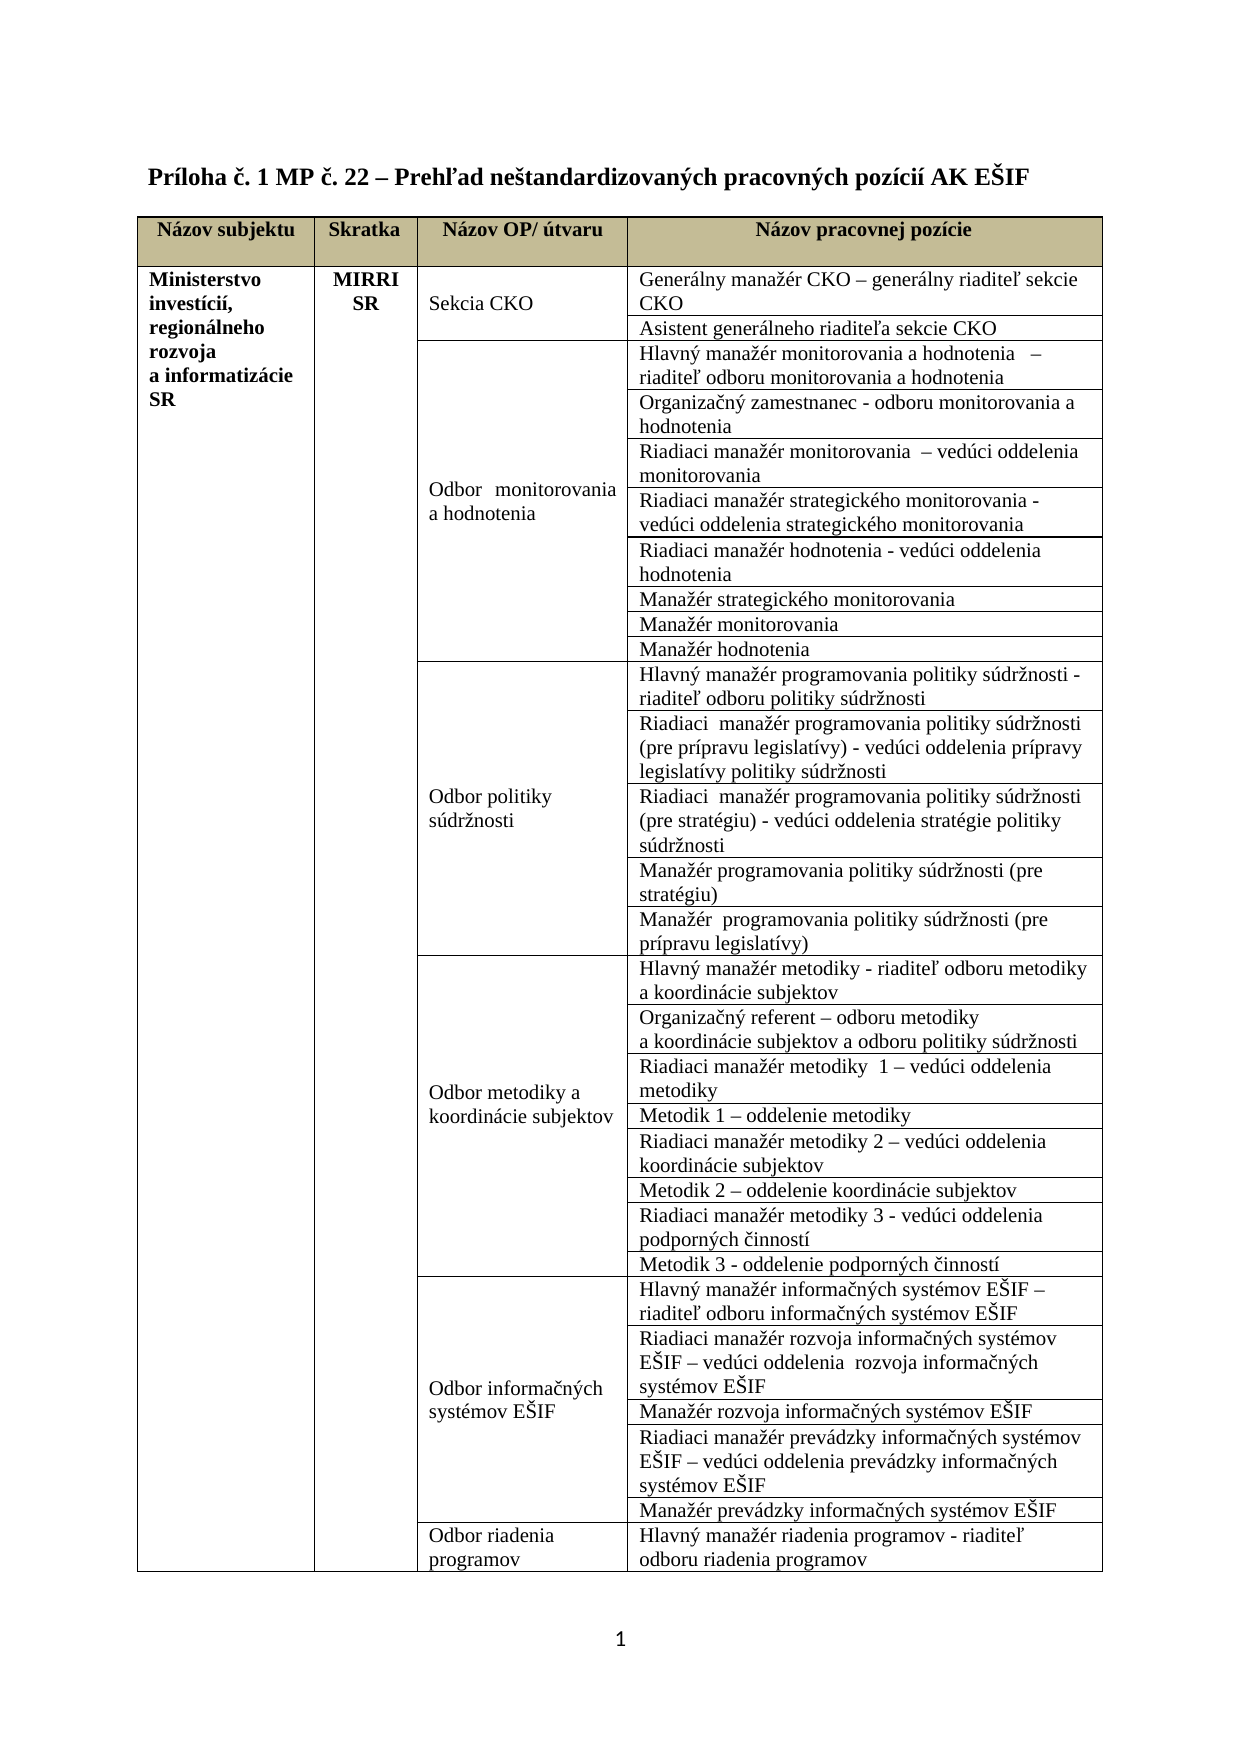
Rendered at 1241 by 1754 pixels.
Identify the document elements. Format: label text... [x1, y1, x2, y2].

table_header Skratka [315, 218, 417, 266]
table_cell Riadiaci manažér prevádzky informačných systémov EŠIF – vedúci oddelenia prevádzky informačných systémov EŠIF [628, 1425, 1102, 1497]
table_cell Organizačný zamestnanec - odboru monitorovania a hodnotenia [628, 390, 1102, 438]
table_cell Riadiaci manažér metodiky 2 – vedúci oddelenia koordinácie subjektov [628, 1129, 1102, 1177]
table_header Názov pracovnej pozície [628, 218, 1102, 266]
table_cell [418, 1523, 627, 1571]
table_cell Manažér programovania politiky súdržnosti (pre stratégiu) [628, 858, 1102, 906]
table_cell Riadiaci manažér hodnotenia - vedúci oddelenia hodnotenia [628, 538, 1102, 586]
table_cell Generálny manažér CKO – generálny riaditeľ sekcie CKO [628, 267, 1102, 315]
table_cell Metodik 2 – oddelenie koordinácie subjektov [628, 1178, 1102, 1202]
table_cell Odbor monitorovania a hodnotenia [418, 341, 627, 661]
table_cell Organizačný referent – odboru metodiky a koordinácie subjektov a odboru politiky súdržnosti [628, 1005, 1102, 1053]
table_cell Asistent generálneho riaditeľa sekcie CKO [628, 316, 1102, 340]
table_header Názov OP/ útvaru [418, 218, 627, 266]
table_cell Metodik 1 – oddelenie metodiky [628, 1104, 1102, 1127]
table_cell Hlavný manažér metodiky - riaditeľ odboru metodiky a koordinácie subjektov [628, 956, 1102, 1004]
table_cell Manažér monitorovania [628, 612, 1102, 636]
table_cell Riadiaci manažér rozvoja informačných systémov EŠIF – vedúci oddelenia rozvoja informačných systémov EŠIF [628, 1326, 1102, 1398]
table_cell Odbor politiky súdržnosti [418, 662, 627, 955]
table_cell Manažér programovania politiky súdržnosti (pre prípravu legislatívy) [628, 907, 1102, 955]
table_cell MIRRI SR [315, 267, 417, 1571]
table_cell Odbor metodiky a koordinácie subjektov [418, 956, 627, 1276]
table_cell Manažér hodnotenia [628, 637, 1102, 661]
table_cell Riadiaci manažér programovania politiky súdržnosti (pre stratégiu) - vedúci oddelenia stratégie politiky súdržnosti [628, 784, 1102, 857]
text Príloha č. 1 MP č. 22 – Prehľad neštandardizovaných pracovných pozícií AK EŠIF [148, 162, 1093, 191]
table_cell Manažér prevádzky informačných systémov EŠIF [628, 1498, 1102, 1522]
table_cell Odbor informačných systémov EŠIF [418, 1277, 627, 1522]
table_header Názov subjektu [138, 218, 314, 266]
table_cell Sekcia CKO [418, 267, 627, 340]
table_cell Manažér rozvoja informačných systémov EŠIF [628, 1400, 1102, 1423]
table_cell Manažér strategického monitorovania [628, 587, 1102, 611]
table_cell Metodik 3 - oddelenie podporných činností [628, 1252, 1102, 1276]
table_cell Hlavný manažér programovania politiky súdržnosti - riaditeľ odboru politiky súdržnosti [628, 662, 1102, 710]
table_cell Hlavný manažér riadenia programov - riaditeľ odboru riadenia programov [628, 1523, 1102, 1571]
table_cell Hlavný manažér informačných systémov EŠIF – riaditeľ odboru informačných systémov EŠIF [628, 1277, 1102, 1325]
table_cell Riadiaci manažér programovania politiky súdržnosti (pre prípravu legislatívy) - vedúci oddelenia prípravy legislatívy politiky súdržnosti [628, 711, 1102, 783]
table_cell Riadiaci manažér strategického monitorovania -vedúci oddelenia strategického monitorovania [628, 488, 1102, 536]
table_cell Ministerstvo investícií, regionálneho rozvoja a informatizácie SR [138, 267, 314, 1571]
table_cell Riadiaci manažér metodiky 1 – vedúci oddelenia metodiky [628, 1054, 1102, 1102]
table_cell Riadiaci manažér monitorovania – vedúci oddelenia monitorovania [628, 439, 1102, 487]
table_cell Riadiaci manažér metodiky 3 - vedúci oddelenia podporných činností [628, 1203, 1102, 1251]
table_cell Hlavný manažér monitorovania a hodnotenia – riaditeľ odboru monitorovania a hodnotenia [628, 341, 1102, 389]
